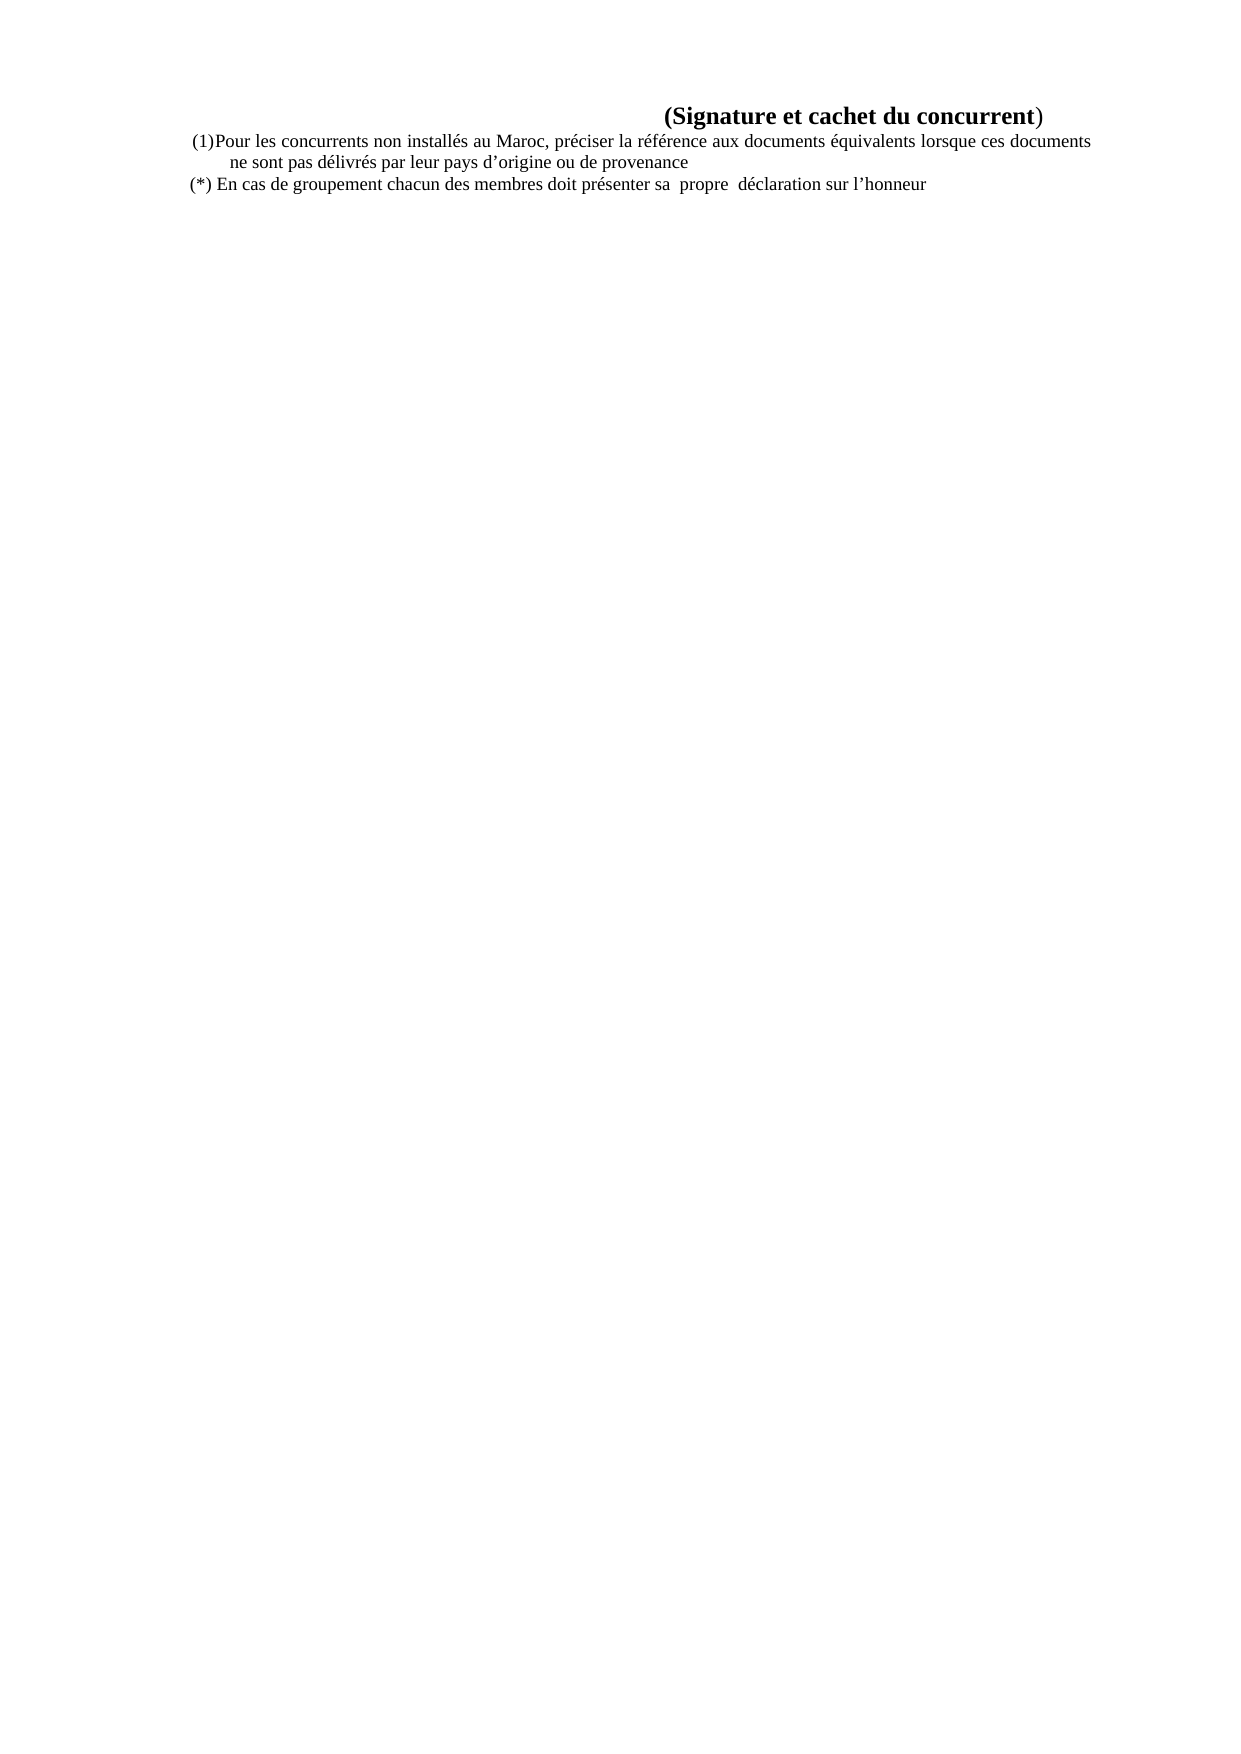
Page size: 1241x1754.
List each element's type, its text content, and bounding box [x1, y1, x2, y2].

text (Signature et cachet du concurrent) [591, 101, 1093, 130]
text (*) En cas de groupement chacun des membres doit présenter sa propre déclaration sur l’honneur [185, 173, 1093, 194]
list Pour les concurrents non installés au Maroc, préciser la référence aux documents équivalents lorsque ces documents ne sont pas délivrés par leur pays d’origine ou de provenance [192, 130, 1093, 173]
